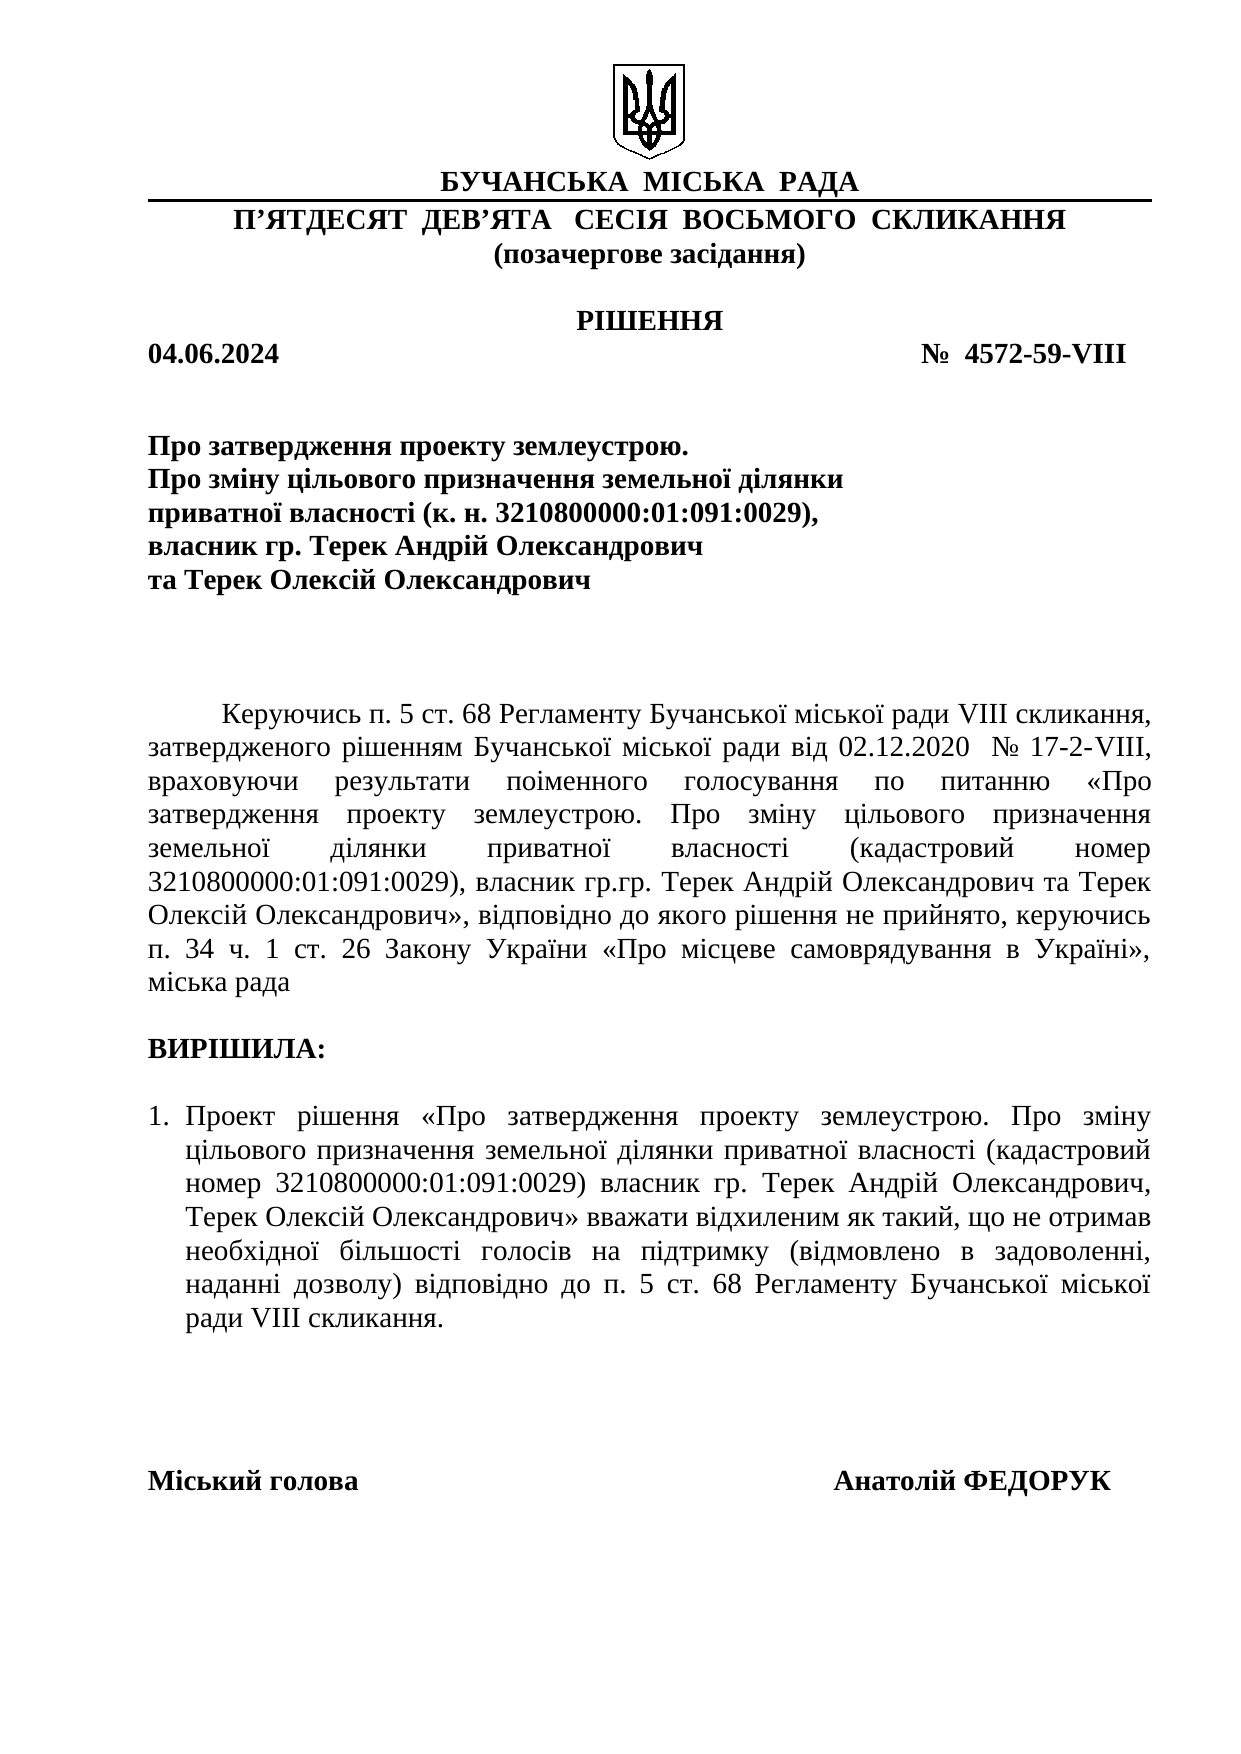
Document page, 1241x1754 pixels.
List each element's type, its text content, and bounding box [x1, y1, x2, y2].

text (позачергове засідання) [148, 236, 1152, 269]
text РІШЕННЯ [148, 303, 1152, 337]
text приватної власності (к. н. 3210800000:01:091:0029), [148, 495, 1152, 528]
text ВИРІШИЛА: [148, 1031, 1152, 1065]
text Керуючись п. 5 ст. 68 Регламенту Бучанської міської ради VІІІ скликання, затвердженого рішенням Бучанської міської ради від 02.12.2020 № 17-2-VІІI, враховуючи результати поіменного голосування по питанню «Про затвердження проекту землеустрою. Про зміну цільового призначення земельної ділянки приватної власності (кадастровий номер 3210800000:01:091:0029), власник гр.гр. Терек Андрій Олександрович та Терек Олексій Олександрович», відповідно до якого рішення не прийнято, керуючись п. 34 ч. 1 ст. 26 Закону України «Про місцеве самоврядування в Україні», міська рада [148, 696, 1152, 998]
list Проект рішення «Про затвердження проекту землеустрою. Про зміну цільового призначення земельної ділянки приватної власності (кадастровий номер 3210800000:01:091:0029) власник гр. Терек Андрій Олександрович, Терек Олексій Олександрович» вважати відхиленим як такий, що не отримав необхідної більшості голосів на підтримку (відмовлено в задоволенні, наданні дозволу) відповідно до п. 5 ст. 68 Регламенту Бучанської міської ради VІІІ скликання. [148, 1098, 1152, 1333]
text та Терек Олексій Олександрович [148, 562, 1152, 595]
text П’ЯТДЕСЯТ ДЕВ’ЯТА СЕСІЯ ВОСЬМОГО СКЛИКАННЯ [148, 202, 1152, 236]
text Міський голова Анатолій ФЕДОРУК [148, 1463, 1152, 1496]
text БУЧАНСЬКА МІСЬКА РАДА [148, 164, 1152, 199]
text Про зміну цільового призначення земельної ділянки [148, 461, 1152, 495]
text власник гр. Терек Андрій Олександрович [148, 528, 1152, 562]
text Про затвердження проекту землеустрою. [148, 428, 1152, 461]
text 04.06.2024 № 4572-59-VІІІ [148, 337, 1152, 370]
